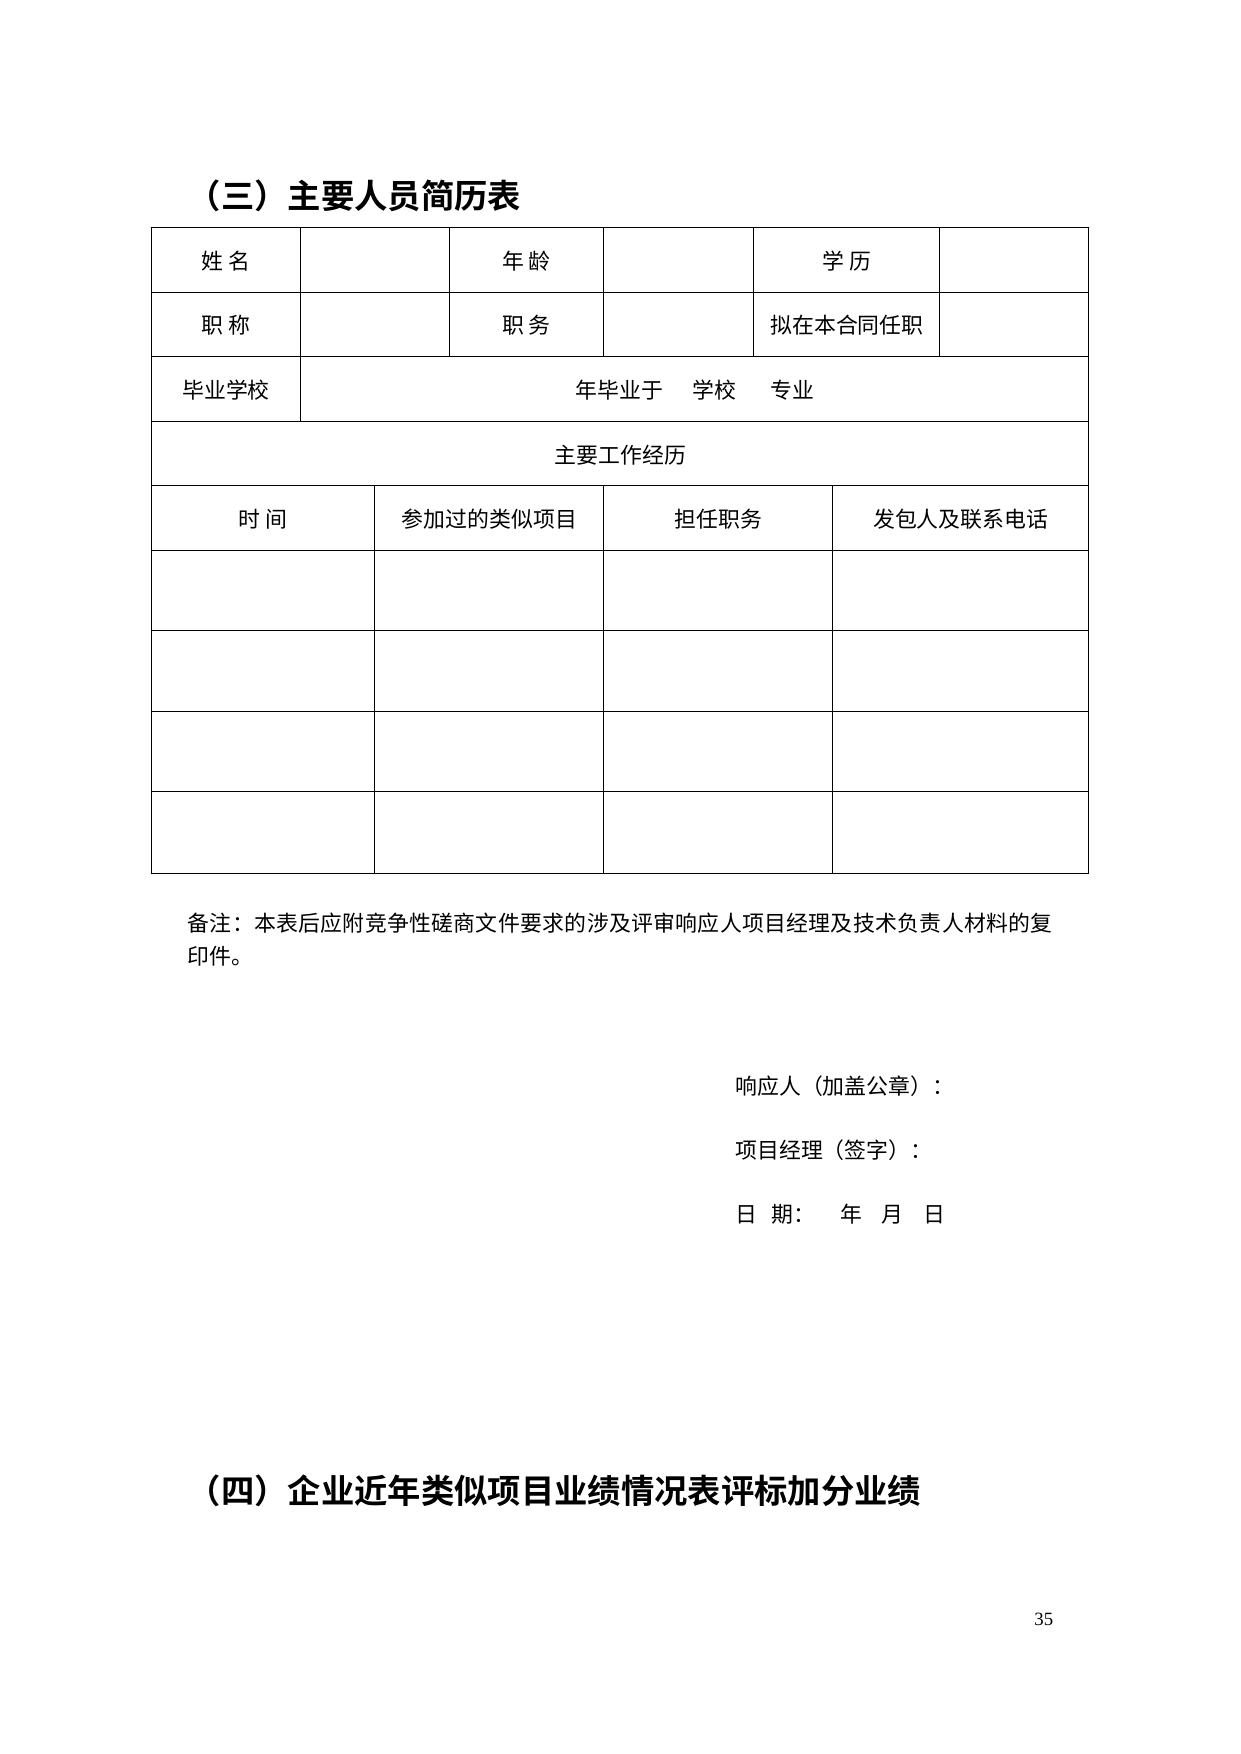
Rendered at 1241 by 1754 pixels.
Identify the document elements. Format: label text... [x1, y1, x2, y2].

text （四）企业近年类似项目业绩情况表评标加分业绩 [187, 1456, 1053, 1521]
table_header 姓 名 [152, 228, 300, 292]
table_cell [833, 792, 1088, 872]
table_cell [152, 551, 374, 630]
table_cell [604, 293, 753, 356]
table_cell [833, 712, 1088, 791]
table_cell [152, 792, 374, 872]
table_cell [604, 712, 832, 791]
table_cell [375, 551, 603, 630]
table_cell 担任职务 [604, 486, 832, 550]
text 备注：本表后应附竞争性磋商文件要求的涉及评审响应人项目经理及技术负责人材料的复印件。 [187, 906, 1053, 971]
table_cell [375, 712, 603, 791]
text 响应人（加盖公章）： [187, 1068, 1053, 1101]
table_cell 毕业学校 [152, 357, 300, 421]
text 日 期： 年 月 日 [187, 1197, 1053, 1229]
table_header [301, 228, 449, 292]
table_cell [152, 631, 374, 711]
table_cell 主要工作经历 [152, 422, 1088, 485]
table_header [604, 228, 753, 292]
table_cell [152, 712, 374, 791]
text （三）主要人员简历表 [187, 162, 1053, 227]
text 项目经理（签字）： [187, 1133, 1053, 1165]
table_cell [833, 631, 1088, 711]
table_cell [301, 293, 449, 356]
table_cell 职 务 [450, 293, 603, 356]
table_cell [833, 551, 1088, 630]
table_cell 拟在本合同任职 [754, 293, 939, 356]
table_cell 参加过的类似项目 [375, 486, 603, 550]
table_cell 时 间 [152, 486, 374, 550]
table_cell [604, 792, 832, 872]
table_cell [375, 792, 603, 872]
table_cell 发包人及联系电话 [833, 486, 1088, 550]
table_header [940, 228, 1088, 292]
table_cell 职 称 [152, 293, 300, 356]
table_header 年 龄 [450, 228, 603, 292]
table_header 学 历 [754, 228, 939, 292]
table_cell [375, 631, 603, 711]
table_cell 年毕业于 学校 专业 [301, 357, 1088, 421]
table_cell [604, 551, 832, 630]
table_cell [940, 293, 1088, 356]
table_cell [604, 631, 832, 711]
